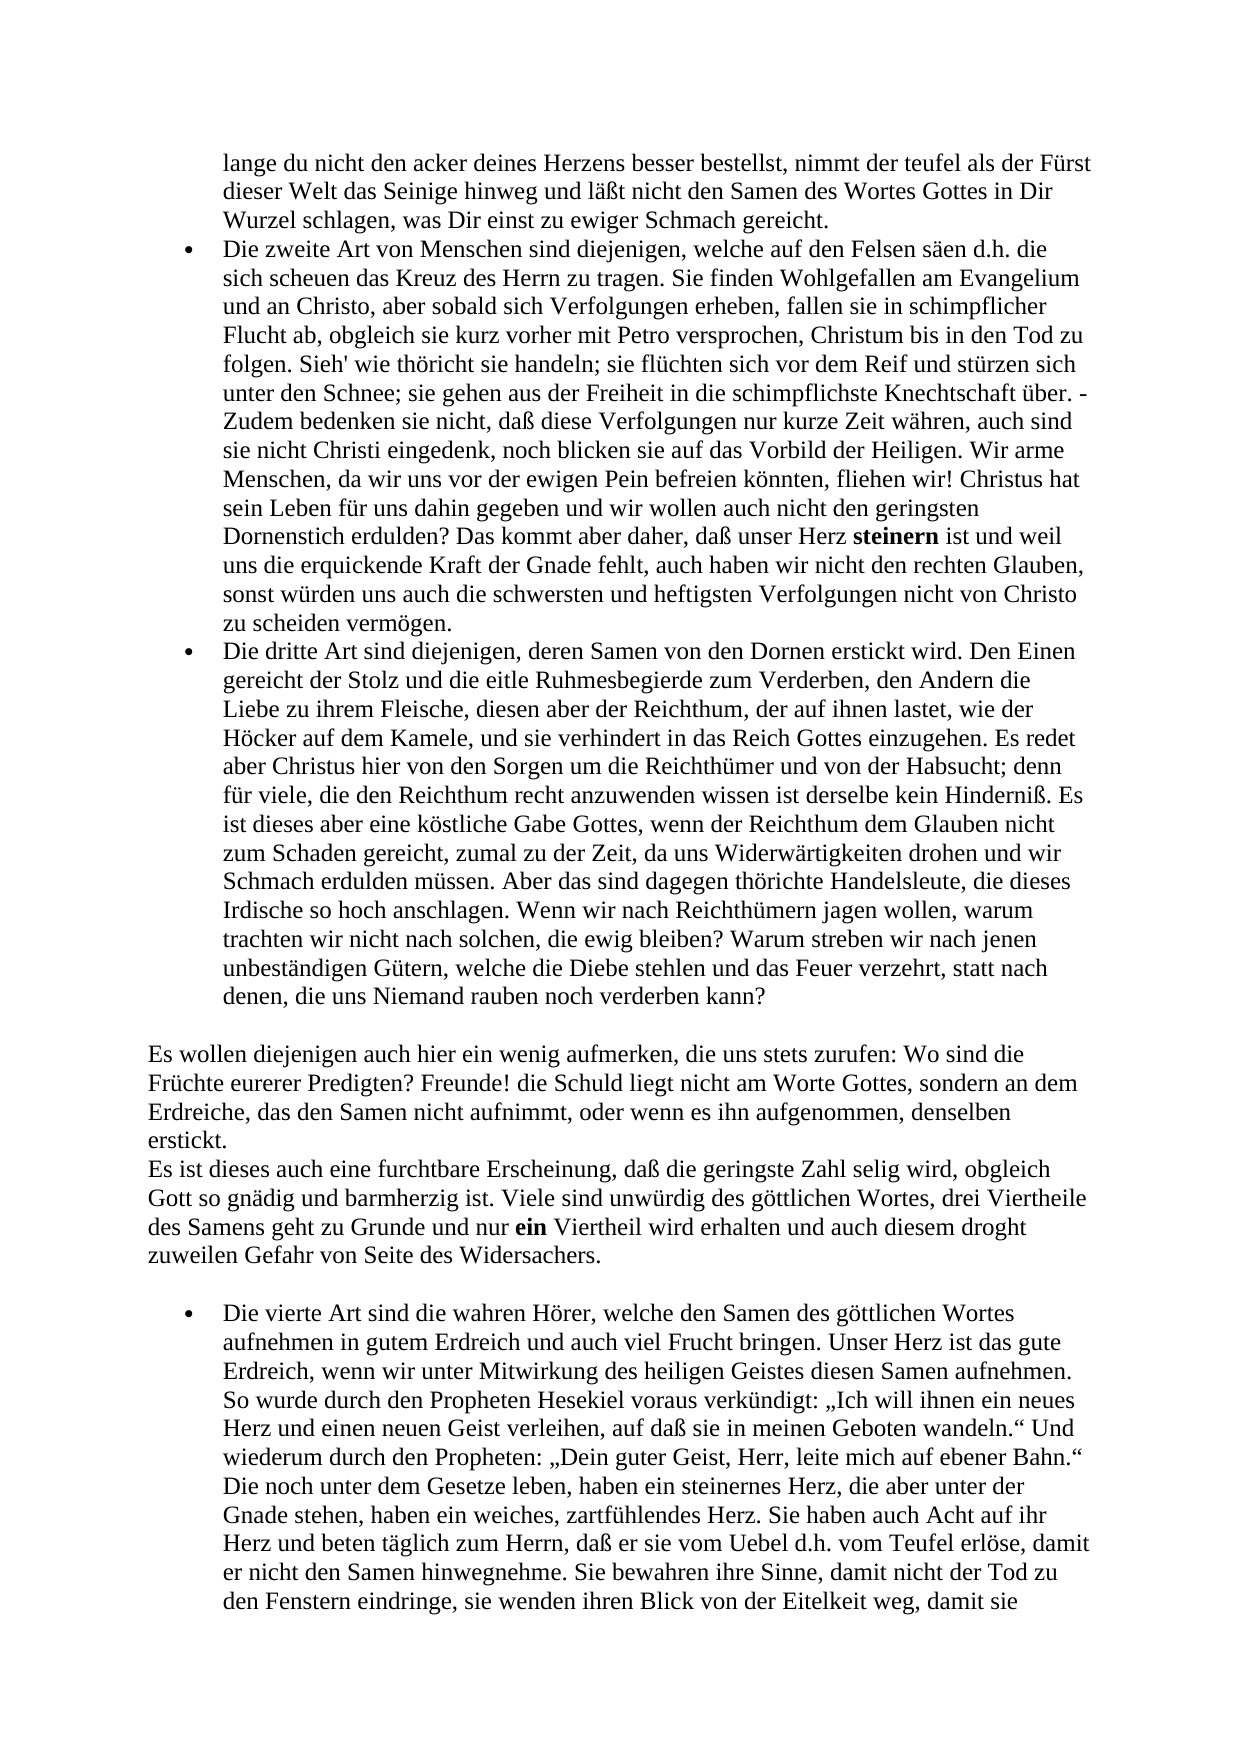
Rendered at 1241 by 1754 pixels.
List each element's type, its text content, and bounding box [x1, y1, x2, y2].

list Die zweite Art von Menschen sind diejenigen, welche auf den Felsen säen d.h. die sich scheuen das Kreuz des Herrn zu tragen. Sie finden Wohlgefallen am Evangelium und an Christo, aber sobald sich Verfolgungen erheben, fallen sie in schimpflicher Flucht ab, obgleich sie kurz vorher mit Petro versprochen, Christum bis in den Tod zu folgen. Sieh' wie thöricht sie handeln; sie flüchten sich vor dem Reif und stürzen sich unter den Schnee; sie gehen aus der Freiheit in die schimpflichste Knechtschaft über. - Zudem bedenken sie nicht, daß diese Verfolgungen nur kurze Zeit währen, auch sind sie nicht Christi eingedenk, noch blicken sie auf das Vorbild der Heiligen. Wir arme Menschen, da wir uns vor der ewigen Pein befreien könnten, fliehen wir! Christus hat sein Leben für uns dahin gegeben und wir wollen auch nicht den geringsten Dornenstich erdulden? Das kommt aber daher, daß unser Herz steinern ist und weil uns die erquickende Kraft der Gnade fehlt, auch haben wir nicht den rechten Glauben, sonst würden uns auch die schwersten und heftigsten Verfolgungen nicht von Christo zu scheiden vermögen. [185, 263, 1093, 666]
list Die dritte Art sind diejenigen, deren Samen von den Dornen erstickt wird. Den Einen gereicht der Stolz und die eitle Ruhmesbegierde zum Verderben, den Andern die Liebe zu ihrem Fleische, diesen aber der Reichthum, der auf ihnen lastet, wie der Höcker auf dem Kamele, und sie verhindert in das Reich Gottes einzugehen. Es redet aber Christus hier von den Sorgen um die Reichthümer und von der Habsucht; denn für viele, die den Reichthum recht anzuwenden wissen ist derselbe kein Hinderniß. Es ist dieses aber eine köstliche Gabe Gottes, wenn der Reichthum dem Glauben nicht zum Schaden gereicht, zumal zu der Zeit, da uns Widerwärtigkeiten drohen und wir Schmach erdulden müssen. Aber das sind dagegen thörichte Handelsleute, die dieses Irdische so hoch anschlagen. Wenn wir nach Reichthümern jagen wollen, warum trachten wir nicht nach solchen, die ewig bleiben? Warum streben wir nach jenen unbeständigen Gütern, welche die Diebe stehlen und das Feuer verzehrt, statt nach denen, die uns Niemand rauben noch verderben kann? [185, 695, 1093, 1068]
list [185, 1357, 1093, 1616]
text Es wollen diejenigen auch hier ein wenig aufmerken, die uns stets zurufen: Wo sind die Früchte eurerer Predigten? Freunde! die Schuld liegt nicht am Worte Gottes, sondern an dem Erdreiche, das den Samen nicht aufnimmt, oder wenn es ihn aufgenommen, denselben erstickt. Es ist dieses auch eine furchtbare Erscheinung, daß die geringste Zahl selig wird, obgleich Gott so gnädig und barmherzig ist. Viele sind unwürdig des göttlichen Wortes, drei Viertheile des Samens geht zu Grunde und nur ein Viertheil wird erhalten und auch diesem droght zuweilen Gefahr von Seite des Widersachers. [148, 1098, 1093, 1328]
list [185, 148, 1093, 234]
